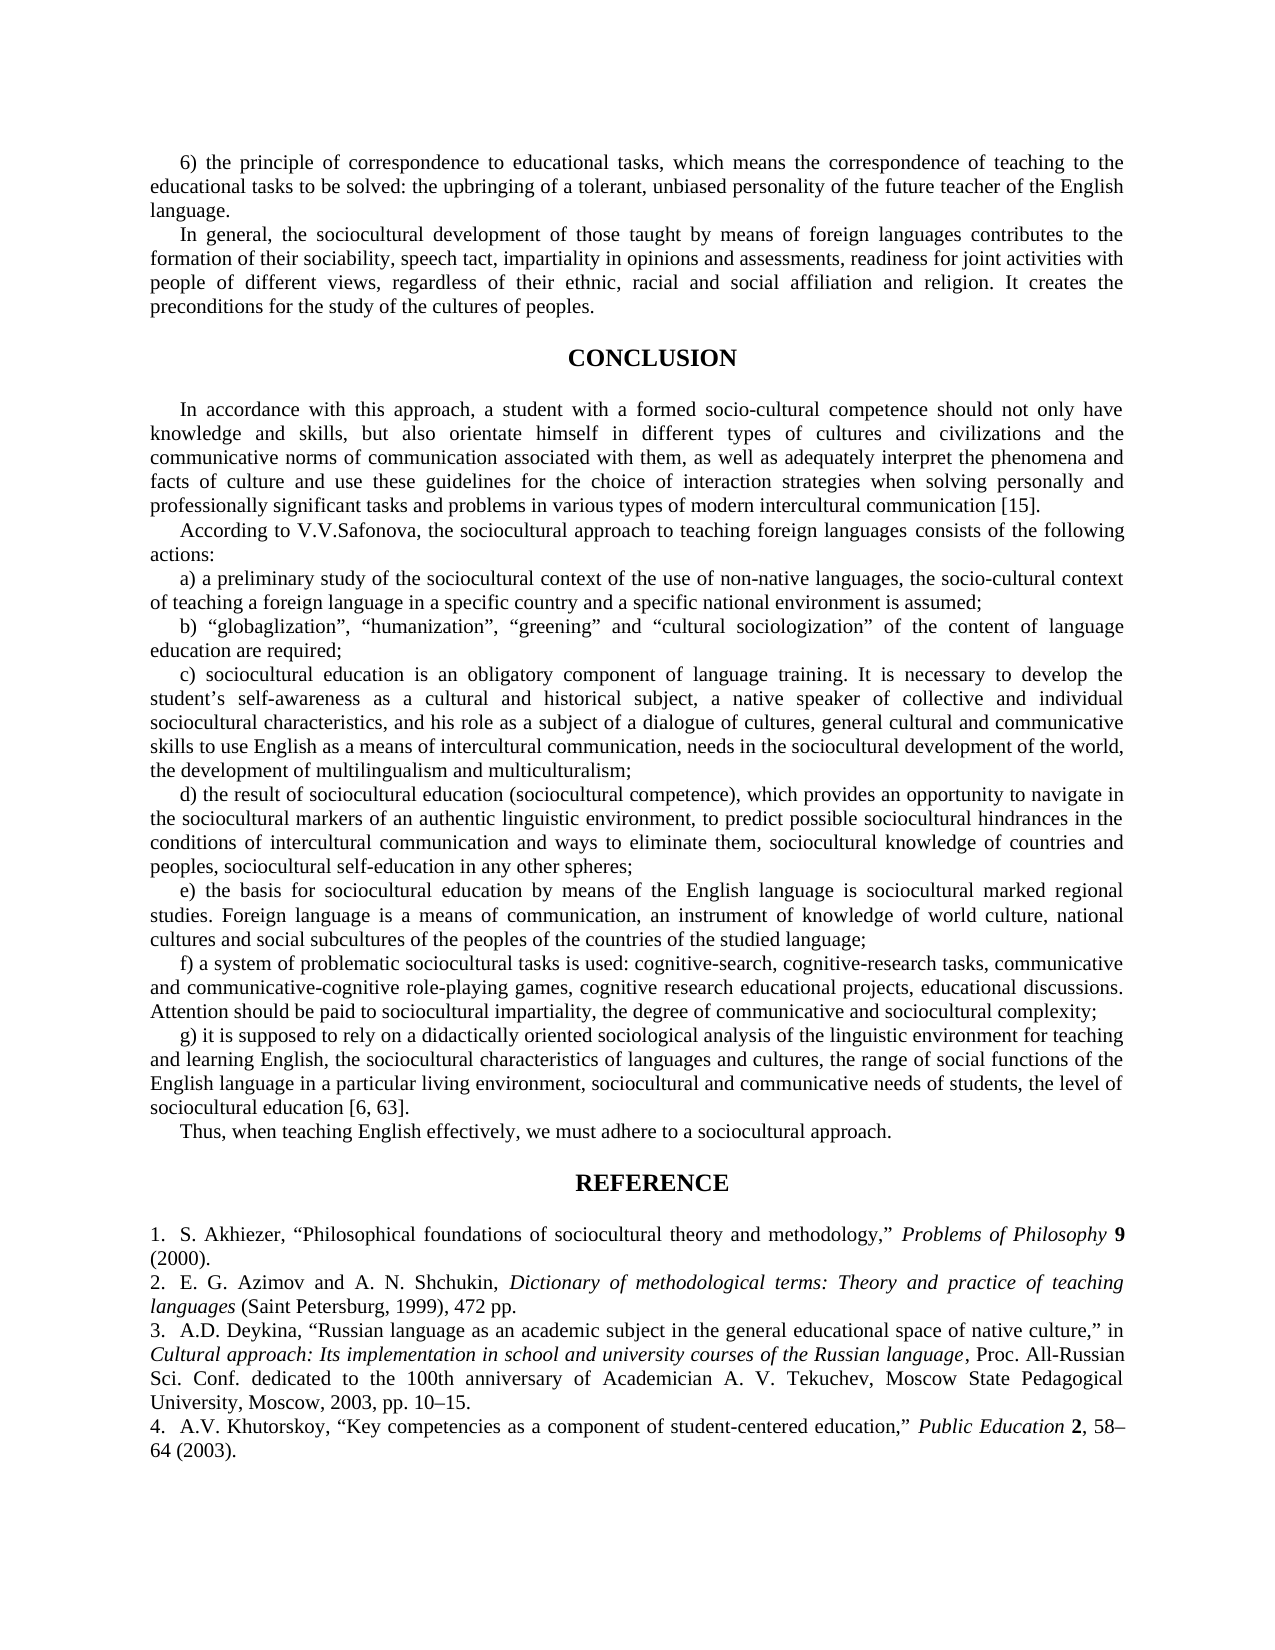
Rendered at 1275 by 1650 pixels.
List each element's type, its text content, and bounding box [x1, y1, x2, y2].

text In general, the sociocultural development of those taught by means of foreign languages contributes to the formation of their sociability, speech tact, impartiality in opinions and assessments, readiness for joint activities with people of different views, regardless of their ethnic, racial and social affiliation and religion. It creates the preconditions for the study of the cultures of peoples. [150, 222, 1125, 318]
text c) sociocultural education is an obligatory component of language training. It is necessary to develop the student’s self-awareness as a cultural and historical subject, a native speaker of collective and individual sociocultural characteristics, and his role as a subject of a dialogue of cultures, general cultural and communicative skills to use English as a means of intercultural communication, needs in the sociocultural development of the world, the development of multilingualism and multiculturalism; [150, 662, 1125, 782]
text d) the result of sociocultural education (sociocultural competence), which provides an opportunity to navigate in the sociocultural markers of an authentic linguistic environment, to predict possible sociocultural hindrances in the conditions of intercultural communication and ways to eliminate them, sociocultural knowledge of countries and peoples, sociocultural self-education in any other spheres; [150, 782, 1125, 878]
list A.D. Deykina, “Russian language as an academic subject in the general educational space of native culture,” in Cultural approach: Its implementation in school and university courses of the Russian language, Proc. All-Russian Sci. Conf. dedicated to the 100th anniversary of Academician A. V. Tekuchev, Moscow State Pedagogical University, Moscow, 2003, pp. 10–15. [150, 1318, 1125, 1414]
text a) a preliminary study of the sociocultural context of the use of non-native languages, the socio-cultural context of teaching a foreign language in a specific country and a specific national environment is assumed; [150, 566, 1125, 614]
text According to V.V.Safonova, the sociocultural approach to teaching foreign languages ​​consists of the following actions: [150, 517, 1125, 566]
text g) it is supposed to rely on a didactically oriented sociological analysis of the linguistic environment for teaching and learning English, the sociocultural characteristics of languages and cultures, the range of social functions of the English language in a particular living environment, sociocultural and communicative needs of students, the level of sociocultural education [6, 63]. [150, 1023, 1125, 1119]
text e) the basis for sociocultural education by means of the English language is sociocultural marked regional studies. Foreign language is a means of communication, an instrument of knowledge of world culture, national cultures and social subcultures of the peoples of the countries of the studied language; [150, 878, 1125, 951]
text 6) the principle of correspondence to educational tasks, which means the correspondence of teaching to the educational tasks to be solved: the upbringing of a tolerant, unbiased personality of the future teacher of the English language. [150, 150, 1125, 222]
list A.V. Khutorskoy, “Key competencies as a component of student-centered education,” Public Education 2, 58–64 (2003). [150, 1414, 1125, 1462]
text In accordance with this approach, a student with a formed socio-cultural competence should not only have knowledge and skills, but also orientate himself in different types of cultures and civilizations and the communicative norms of communication associated with them, as well as adequately interpret the phenomena and facts of culture and use these guidelines for the choice of interaction strategies when solving personally and professionally significant tasks and problems in various types of modern intercultural communication [15]. [150, 397, 1125, 517]
list E. G. Azimov and A. N. Shchukin, Dictionary of methodological terms: Theory and practice of teaching languages (Saint Petersburg, 1999), 472 pp. [150, 1270, 1125, 1318]
list S. Akhiezer, “Philosophical foundations of sociocultural theory and methodology,” Problems of Philosophy 9 (2000). [150, 1222, 1125, 1270]
text f) a system of problematic sociocultural tasks is used: cognitive-search, cognitive-research tasks, communicative and communicative-cognitive role-playing games, cognitive research educational projects, educational discussions. Attention should be paid to sociocultural impartiality, the degree of communicative and sociocultural complexity; [150, 951, 1125, 1023]
text REFERENCE [150, 1168, 1125, 1197]
text b) “globaglization”, “humanization”, “greening” and “cultural sociologization” of the content of language education are required; [150, 614, 1125, 662]
text Thus, when teaching English effectively, we must adhere to a sociocultural approach. [150, 1119, 1125, 1143]
text CONCLUSION [150, 343, 1125, 372]
